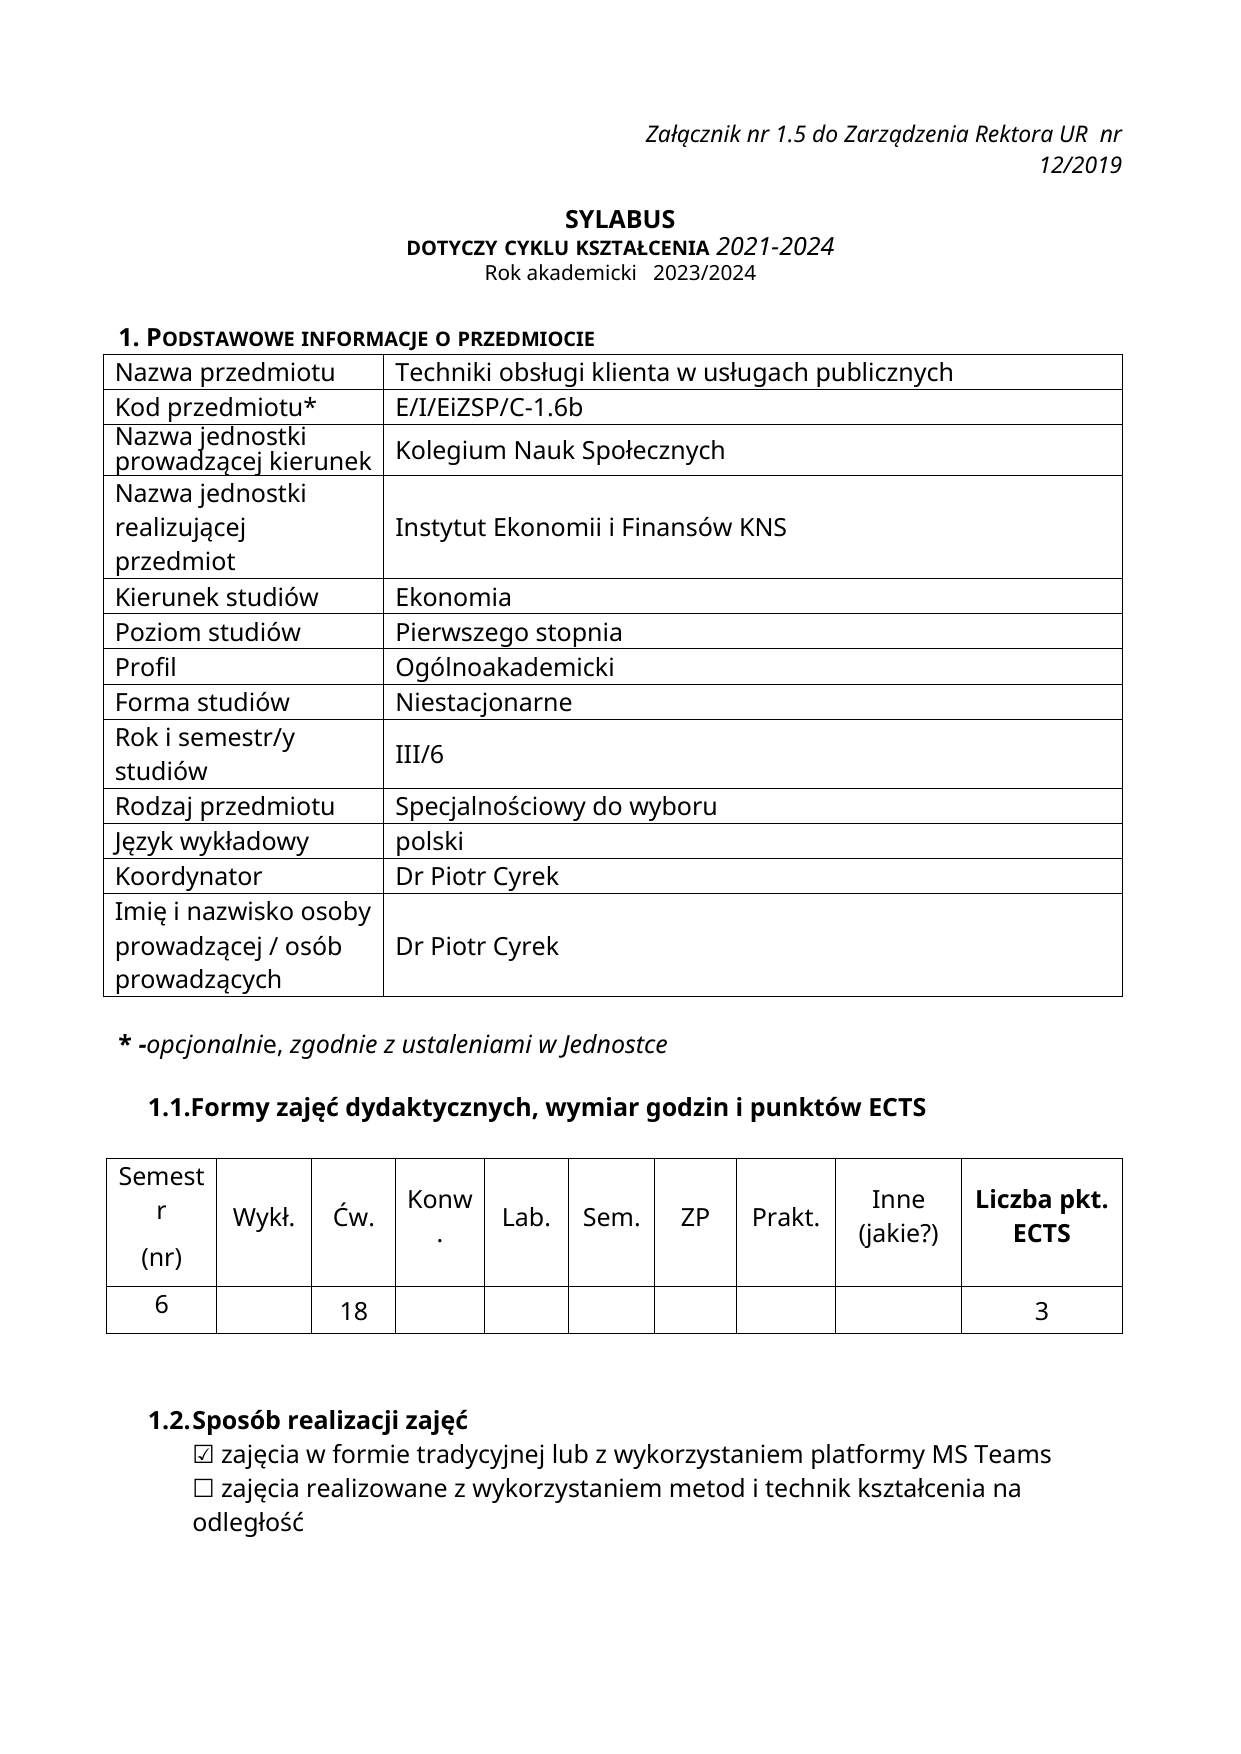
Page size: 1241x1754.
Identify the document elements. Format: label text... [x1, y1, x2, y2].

table_header Prakt. [737, 1159, 835, 1286]
text Załącznik nr 1.5 do Zarządzenia Rektora UR nr 12/2019 [118, 118, 1122, 181]
table_header Semestr (nr) [107, 1159, 216, 1286]
table_cell Specjalnościowy do wyboru [384, 789, 1122, 823]
table_cell Pierwszego stopnia [384, 614, 1122, 648]
table_cell Ekonomia [384, 579, 1122, 613]
table_cell Profil [104, 649, 383, 683]
text Rok akademicki 2023/2024 [118, 261, 1122, 286]
table_cell polski [384, 824, 1122, 858]
table_cell Instytut Ekonomii i Finansów KNS [384, 476, 1122, 578]
table_header Techniki obsługi klienta w usługach publicznych [384, 355, 1122, 389]
table_cell Rok i semestr/y studiów [104, 720, 383, 788]
text 1. Podstawowe informacje o przedmiocie [118, 319, 1122, 354]
text 1.1.Formy zajęć dydaktycznych, wymiar godzin i punktów ECTS [148, 1090, 1122, 1124]
table_cell Rodzaj przedmiotu [104, 789, 383, 823]
table_cell E/I/EiZSP/C-1.6b [384, 390, 1122, 424]
table_header Liczba pkt. ECTS [962, 1159, 1122, 1286]
table_cell Ogólnoakademicki [384, 649, 1122, 683]
table_cell Forma studiów [104, 685, 383, 718]
table_cell [569, 1287, 654, 1333]
table_cell Koordynator [104, 859, 383, 893]
table_cell Język wykładowy [104, 824, 383, 858]
text dotyczy cyklu kształcenia 2021-2024 [118, 236, 1122, 261]
table_header Nazwa przedmiotu [104, 355, 383, 389]
table_cell Niestacjonarne [384, 685, 1122, 718]
table_cell Nazwa jednostki prowadzącej kierunek [104, 425, 383, 475]
table_header Konw. [396, 1159, 484, 1286]
table_cell [737, 1287, 835, 1333]
text ☑ zajęcia w formie tradycyjnej lub z wykorzystaniem platformy MS Teams [192, 1436, 1122, 1471]
table_cell 3 [962, 1287, 1122, 1333]
table_cell [485, 1287, 568, 1333]
text SYLABUS [118, 201, 1122, 236]
table_cell Kod przedmiotu* [104, 390, 383, 424]
table_cell Poziom studiów [104, 614, 383, 648]
table_cell [655, 1287, 736, 1333]
table_cell Kierunek studiów [104, 579, 383, 613]
table_header Ćw. [312, 1159, 395, 1286]
table_cell 6 [107, 1287, 216, 1333]
table_cell 18 [312, 1287, 395, 1333]
table_header ZP [655, 1159, 736, 1286]
table_cell [836, 1287, 961, 1333]
table_cell Dr Piotr Cyrek [384, 894, 1122, 996]
table_cell [396, 1287, 484, 1333]
text * -opcjonalnie, zgodnie z ustaleniami w Jednostce [118, 1026, 1122, 1061]
table_cell Nazwa jednostki realizującej przedmiot [104, 476, 383, 578]
table_cell [217, 1287, 311, 1333]
table_cell III/6 [384, 720, 1122, 788]
table_header Inne (jakie?) [836, 1159, 961, 1286]
table_header Lab. [485, 1159, 568, 1286]
text ☐ zajęcia realizowane z wykorzystaniem metod i technik kształcenia na odległość [192, 1471, 1122, 1539]
text 1.2. Sposób realizacji zajęć [148, 1402, 1122, 1436]
table_cell Imię i nazwisko osoby prowadzącej / osób prowadzących [104, 894, 383, 996]
table_header Wykł. [217, 1159, 311, 1286]
table_cell Dr Piotr Cyrek [384, 859, 1122, 893]
table_header Sem. [569, 1159, 654, 1286]
table_cell Kolegium Nauk Społecznych [384, 425, 1122, 475]
